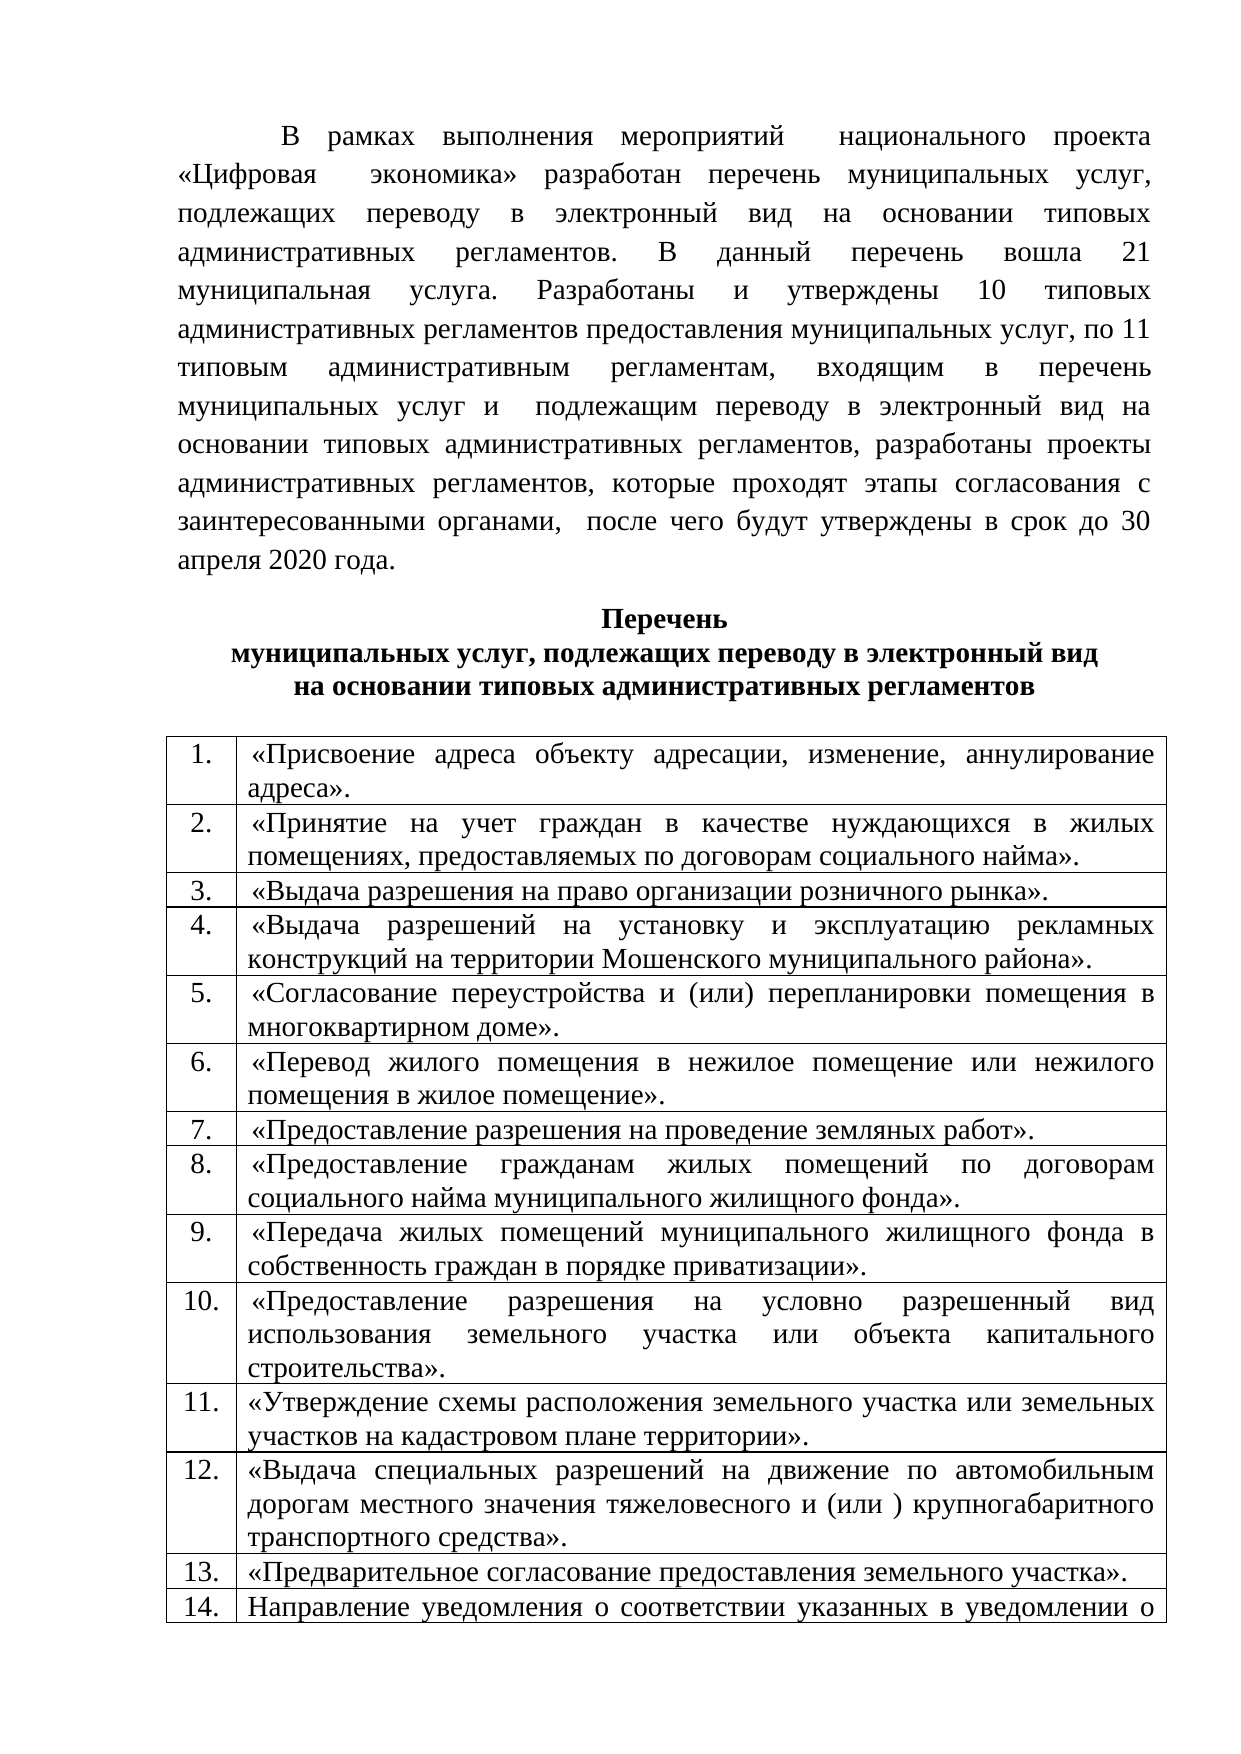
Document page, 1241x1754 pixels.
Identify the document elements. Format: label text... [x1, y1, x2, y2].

table_cell «Согласование переустройства и (или) перепланировки помещения в многоквартирном доме». [237, 976, 1166, 1043]
table_cell «Предварительное согласование предоставления земельного участка». [237, 1554, 1166, 1588]
table_cell 7. [167, 1112, 236, 1145]
table_cell 11. [167, 1384, 236, 1451]
text В рамках выполнения мероприятий национального проекта «Цифровая экономика» разработан перечень муниципальных услуг, подлежащих переводу в электронный вид на основании типовых административных регламентов. В данный перечень вошла 21 муниципальная услуга. Разработаны и утверждены 10 типовых административных регламентов предоставления муниципальных услуг, по 11 типовым административным регламентам, входящим в перечень муниципальных услуг и подлежащим переводу в электронный вид на основании типовых административных регламентов, разработаны проекты административных регламентов, которые проходят этапы согласования с заинтересованными органами, после чего будут утверждены в срок до 30 апреля 2020 года. [177, 118, 1152, 576]
table_cell 2. [167, 805, 236, 872]
table_cell 3. [167, 873, 236, 906]
text на основании типовых административных регламентов [177, 668, 1152, 702]
table_header 1. [167, 737, 236, 804]
text Перечень [177, 601, 1152, 635]
table_cell «Выдача специальных разрешений на движение по автомобильным дорогам местного значения тяжеловесного и (или ) крупногабаритного транспортного средства». [237, 1453, 1166, 1553]
table_cell 5. [167, 976, 236, 1043]
table_cell «Перевод жилого помещения в нежилое помещение или нежилого помещения в жилое помещение». [237, 1044, 1166, 1111]
table_cell 6. [167, 1044, 236, 1111]
table_cell 12. [167, 1453, 236, 1553]
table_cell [237, 1589, 1166, 1622]
table_cell 14. [167, 1589, 236, 1622]
table_cell «Утверждение схемы расположения земельного участка или земельных участков на кадастровом плане территории». [237, 1384, 1166, 1451]
text муниципальных услуг, подлежащих переводу в электронный вид [177, 635, 1152, 668]
table_cell «Предоставление разрешения на условно разрешенный вид использования земельного участка или объекта капитального строительства». [237, 1283, 1166, 1383]
table_header «Присвоение адреса объекту адресации, изменение, аннулирование адреса». [237, 737, 1166, 804]
table_cell «Предоставление разрешения на проведение земляных работ». [237, 1112, 1166, 1145]
table_cell 8. [167, 1146, 236, 1213]
table_cell «Выдача разрешения на право организации розничного рынка». [237, 873, 1166, 906]
table_cell «Предоставление гражданам жилых помещений по договорам социального найма муниципального жилищного фонда». [237, 1146, 1166, 1213]
table_cell 9. [167, 1215, 236, 1282]
table_cell 4. [167, 908, 236, 974]
table_cell 10. [167, 1283, 236, 1383]
table_cell 13. [167, 1554, 236, 1588]
table_cell «Выдача разрешений на установку и эксплуатацию рекламных конструкций на территории Мошенского муниципального района». [237, 908, 1166, 974]
table_cell «Передача жилых помещений муниципального жилищного фонда в собственность граждан в порядке приватизации». [237, 1215, 1166, 1282]
table_cell «Принятие на учет граждан в качестве нуждающихся в жилых помещениях, предоставляемых по договорам социального найма». [237, 805, 1166, 872]
